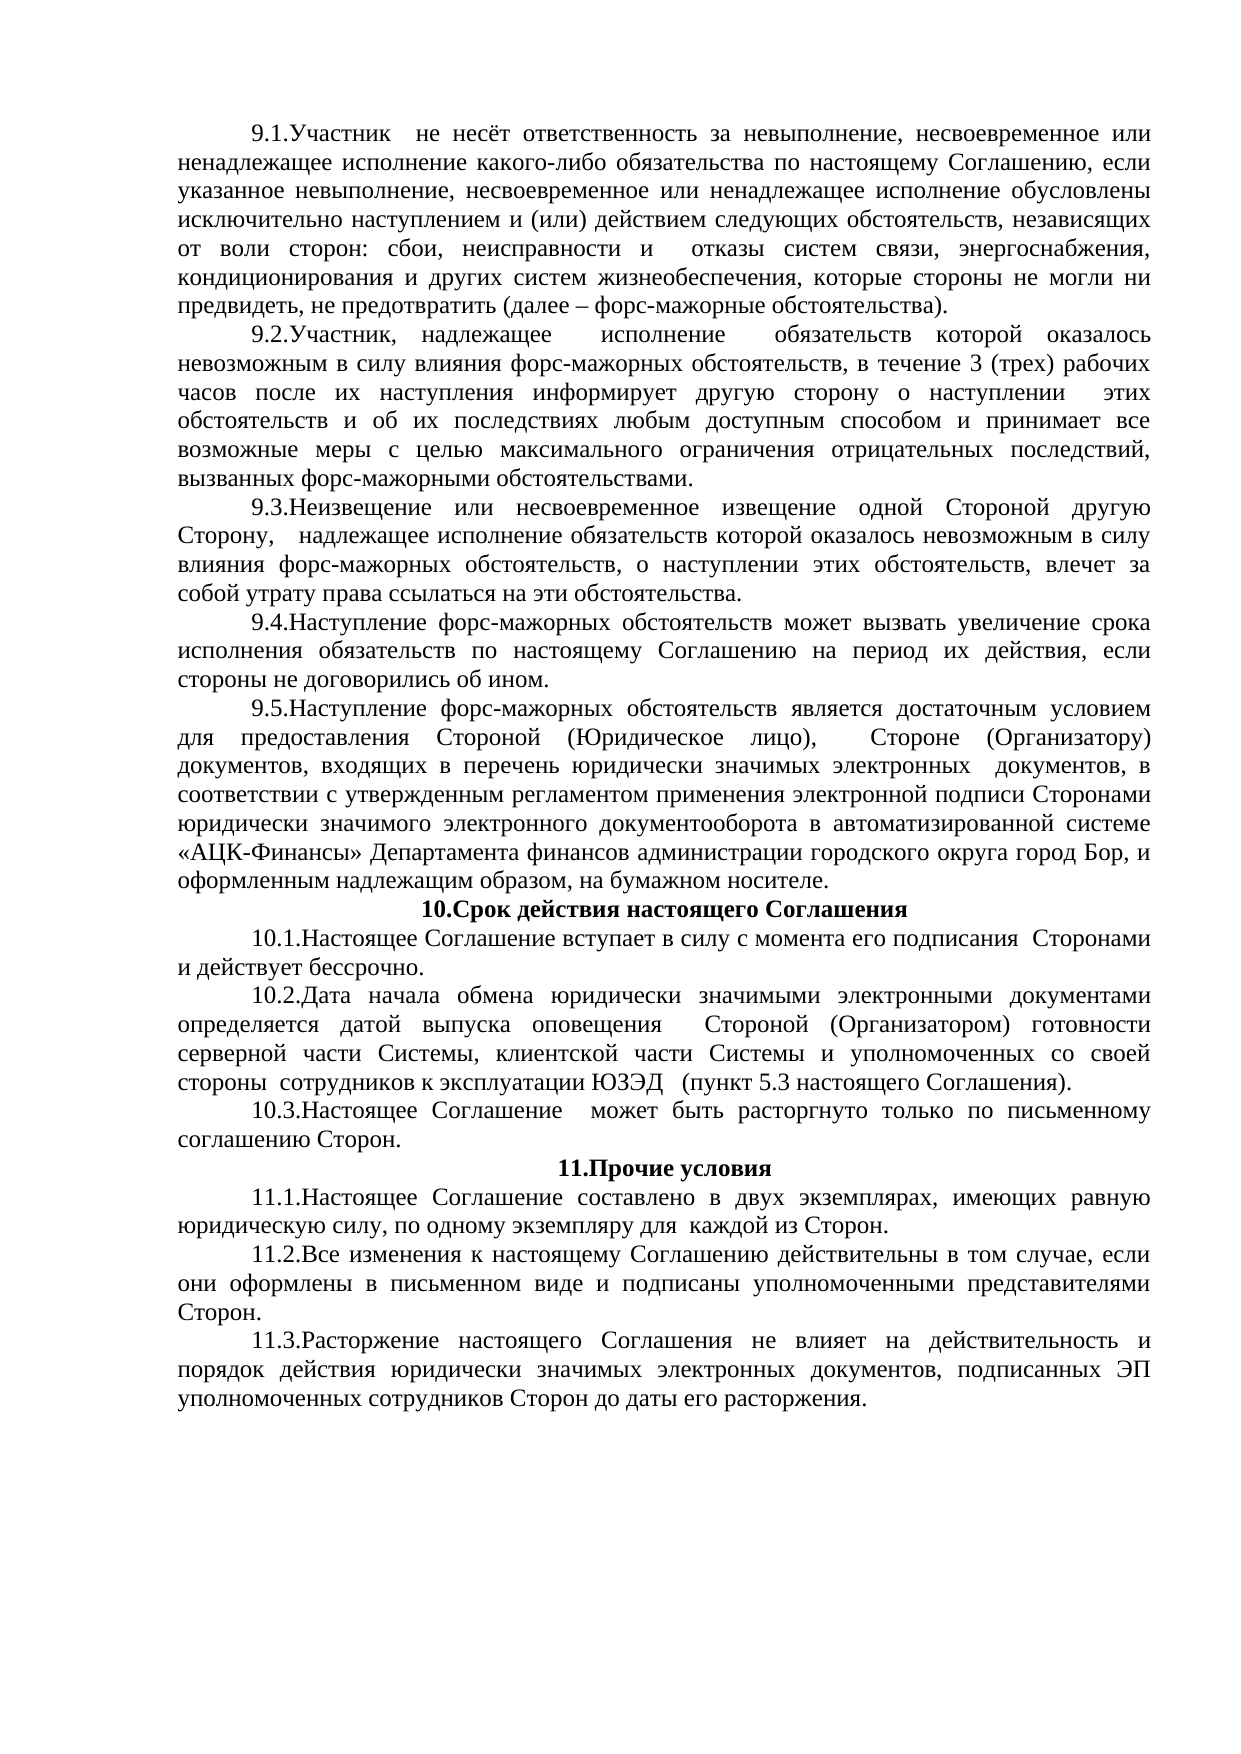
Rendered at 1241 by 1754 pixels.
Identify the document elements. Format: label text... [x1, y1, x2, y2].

text 11.3.Расторжение настоящего Соглашения не влияет на действительность и порядок действия юридически значимых электронных документов, подписанных ЭП уполномоченных сотрудников Сторон до даты его расторжения. [177, 1326, 1152, 1412]
text 9.1.Участник не несёт ответственность за невыполнение, несвоевременное или ненадлежащее исполнение какого-либо обязательства по настоящему Соглашению, если указанное невыполнение, несвоевременное или ненадлежащее исполнение обусловлены исключительно наступлением и (или) действием следующих обстоятельств, независящих от воли сторон: сбои, неисправности и отказы систем связи, энергоснабжения, кондиционирования и других систем жизнеобеспечения, которые стороны не могли ни предвидеть, не предотвратить (далее – форс-мажорные обстоятельства). [177, 118, 1152, 319]
text 9.2.Участник, надлежащее исполнение обязательств которой оказалось невозможным в силу влияния форс-мажорных обстоятельств, в течение 3 (трех) рабочих часов после их наступления информирует другую сторону о наступлении этих обстоятельств и об их последствиях любым доступным способом и принимает все возможные меры с целью максимального ограничения отрицательных последствий, вызванных форс-мажорными обстоятельствами. [177, 319, 1152, 492]
text 11.Прочие условия [177, 1153, 1152, 1182]
text 9.4.Наступление форс-мажорных обстоятельств может вызвать увеличение срока исполнения обязательств по настоящему Соглашению на период их действия, если стороны не договорились об ином. [177, 607, 1152, 693]
text 9.5.Наступление форс-мажорных обстоятельств является достаточным условием для предоставления Стороной (Юридическое лицо), Стороне (Организатору) документов, входящих в перечень юридически значимых электронных документов, в соответствии с утвержденным регламентом применения электронной подписи Сторонами юридически значимого электронного документооборота в автоматизированной системе «АЦК-Финансы» Департамента финансов администрации городского округа город Бор, и оформленным надлежащим образом, на бумажном носителе. [177, 693, 1152, 894]
text 11.1.Настоящее Соглашение составлено в двух экземплярах, имеющих равную юридическую силу, по одному экземпляру для каждой из Сторон. [177, 1182, 1152, 1239]
text 10.Срок действия настоящего Соглашения [177, 894, 1152, 923]
text 10.2.Дата начала обмена юридически значимыми электронными документами определяется датой выпуска оповещения Стороной (Организатором) готовности серверной части Системы, клиентской части Системы и уполномоченных со своей стороны сотрудников к эксплуатации ЮЗЭД (пункт 5.3 настоящего Соглашения). [177, 981, 1152, 1096]
text 9.3.Неизвещение или несвоевременное извещение одной Стороной другую Сторону, надлежащее исполнение обязательств которой оказалось невозможным в силу влияния форс-мажорных обстоятельств, о наступлении этих обстоятельств, влечет за собой утрату права ссылаться на эти обстоятельства. [177, 492, 1152, 607]
text 11.2.Все изменения к настоящему Соглашению действительны в том случае, если они оформлены в письменном виде и подписаны уполномоченными представителями Сторон. [177, 1239, 1152, 1326]
text 10.3.Настоящее Соглашение может быть расторгнуто только по письменному соглашению Сторон. [177, 1096, 1152, 1153]
text 10.1.Настоящее Соглашение вступает в силу с момента его подписания Сторонами и действует бессрочно. [177, 923, 1152, 981]
